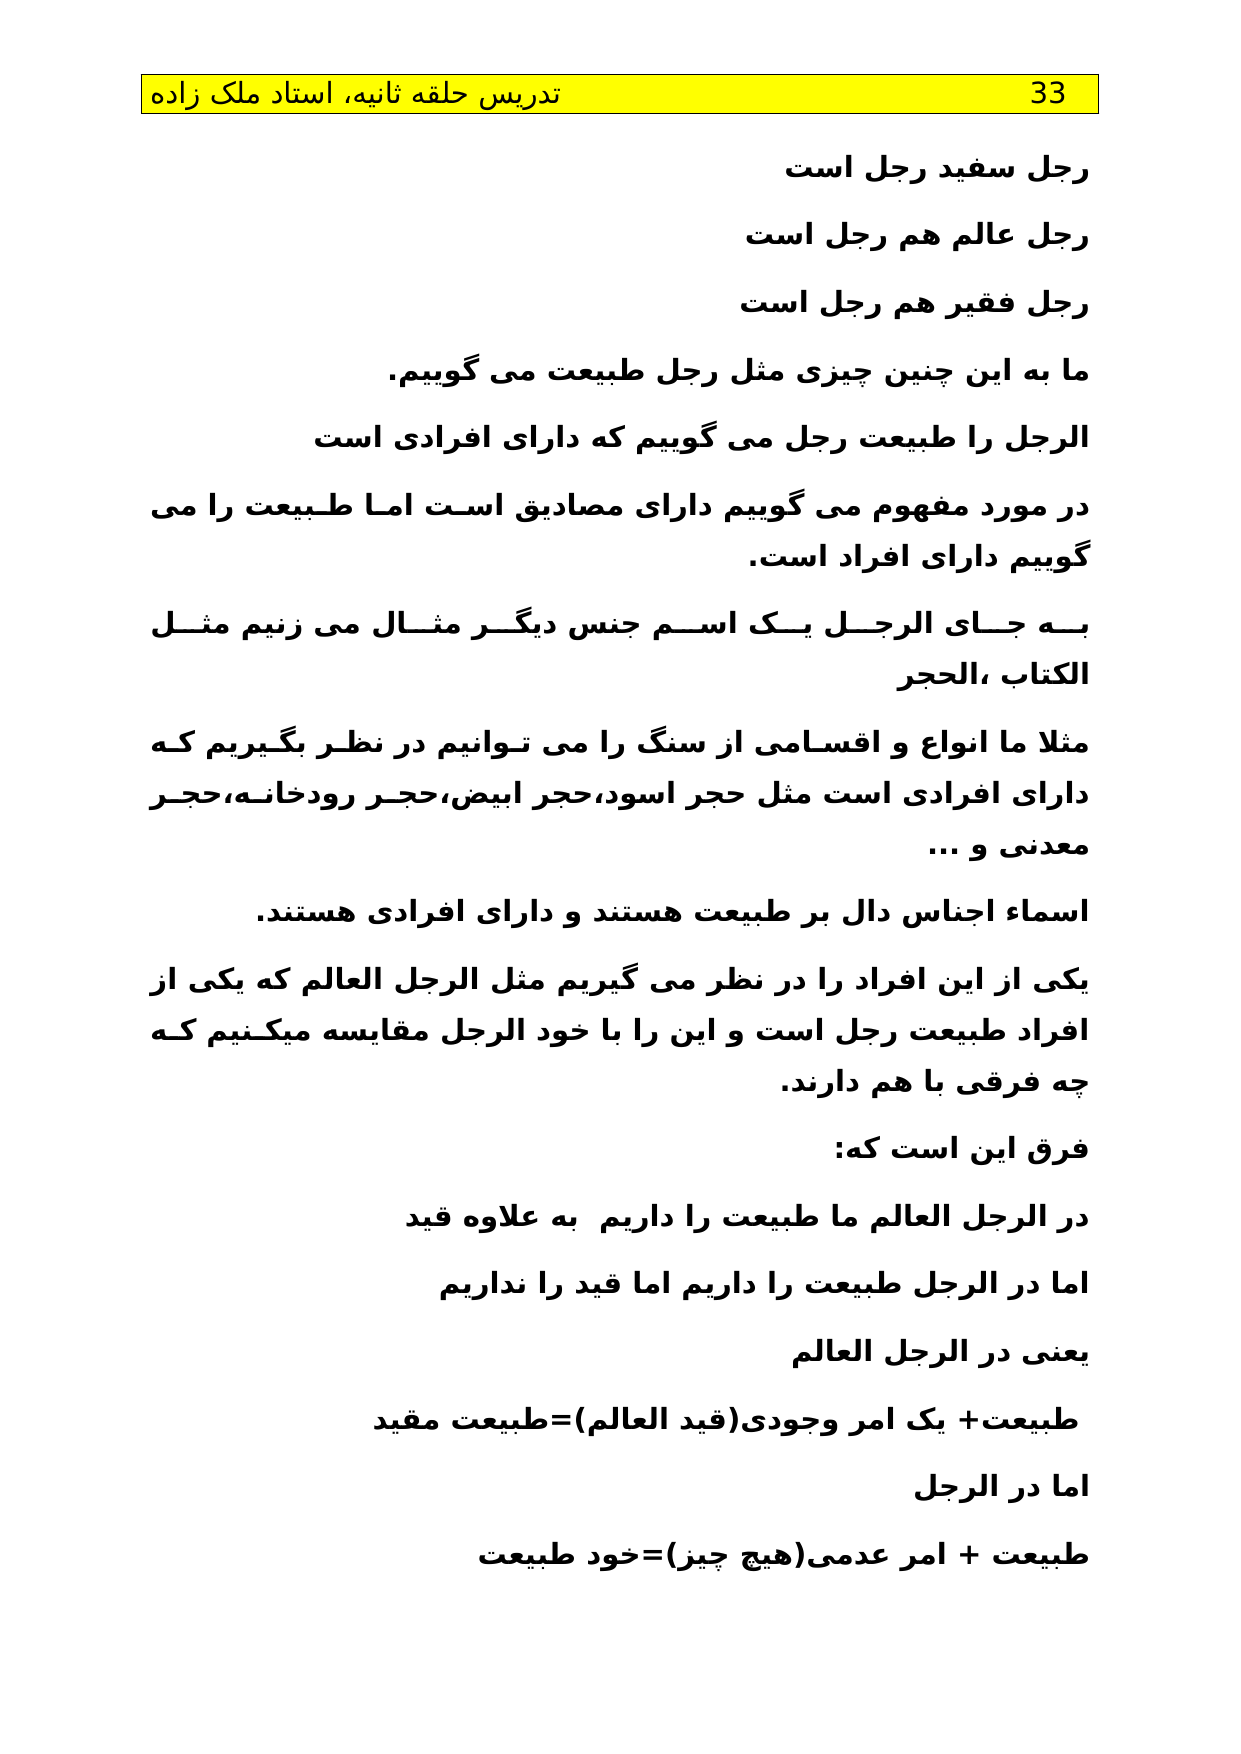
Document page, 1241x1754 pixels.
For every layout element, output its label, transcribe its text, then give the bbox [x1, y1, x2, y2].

text یکی از این افراد را در نظر می گیریم مثل الرجل العالم که یکی از افراد طبیعت رجل است و این را با خود الرجل مقایسه میکنیم که چه فرقی با هم دارند. [150, 962, 1090, 1098]
text یعنی در الرجل العالم [150, 1334, 1090, 1368]
text رجل سفید رجل است [150, 150, 1090, 184]
text اسماء اجناس دال بر طبیعت هستند و دارای افرادی هستند. [150, 894, 1090, 928]
text ما به این چنین چیزی مثل رجل طبیعت می گوییم. [150, 353, 1090, 387]
text در مورد مفهوم می گوییم دارای مصادیق است اما طبیعت را می گوییم دارای افراد است. [150, 488, 1090, 573]
text الرجل را طبیعت رجل می گوییم که دارای افرادی است [150, 420, 1090, 454]
text رجل عالم هم رجل است [150, 218, 1090, 252]
text مثلا ما انواع و اقسامی از سنگ را می توانیم در نظر بگیریم که دارای افرادی است مثل حجر اسود،حجر ابیض،حجر رودخانه،حجر معدنی و ... [150, 725, 1090, 861]
text فرق این است که: [150, 1132, 1090, 1166]
text طبیعت + امر عدمی(هیچ چیز)=خود طبیعت [150, 1537, 1090, 1571]
text اما در الرجل طبیعت را داریم اما قید را نداریم [150, 1267, 1090, 1301]
text رجل فقیر هم رجل است [150, 285, 1090, 319]
text طبیعت+ یک امر وجودی(قید العالم)=طبیعت مقید [150, 1402, 1090, 1436]
text در الرجل العالم ما طبیعت را داریم به علاوه قید [150, 1199, 1090, 1233]
text اما در الرجل [150, 1470, 1090, 1504]
text به جای الرجل یک اسم جنس دیگر مثال می زنیم مثل الکتاب ،الحجر [150, 607, 1090, 691]
